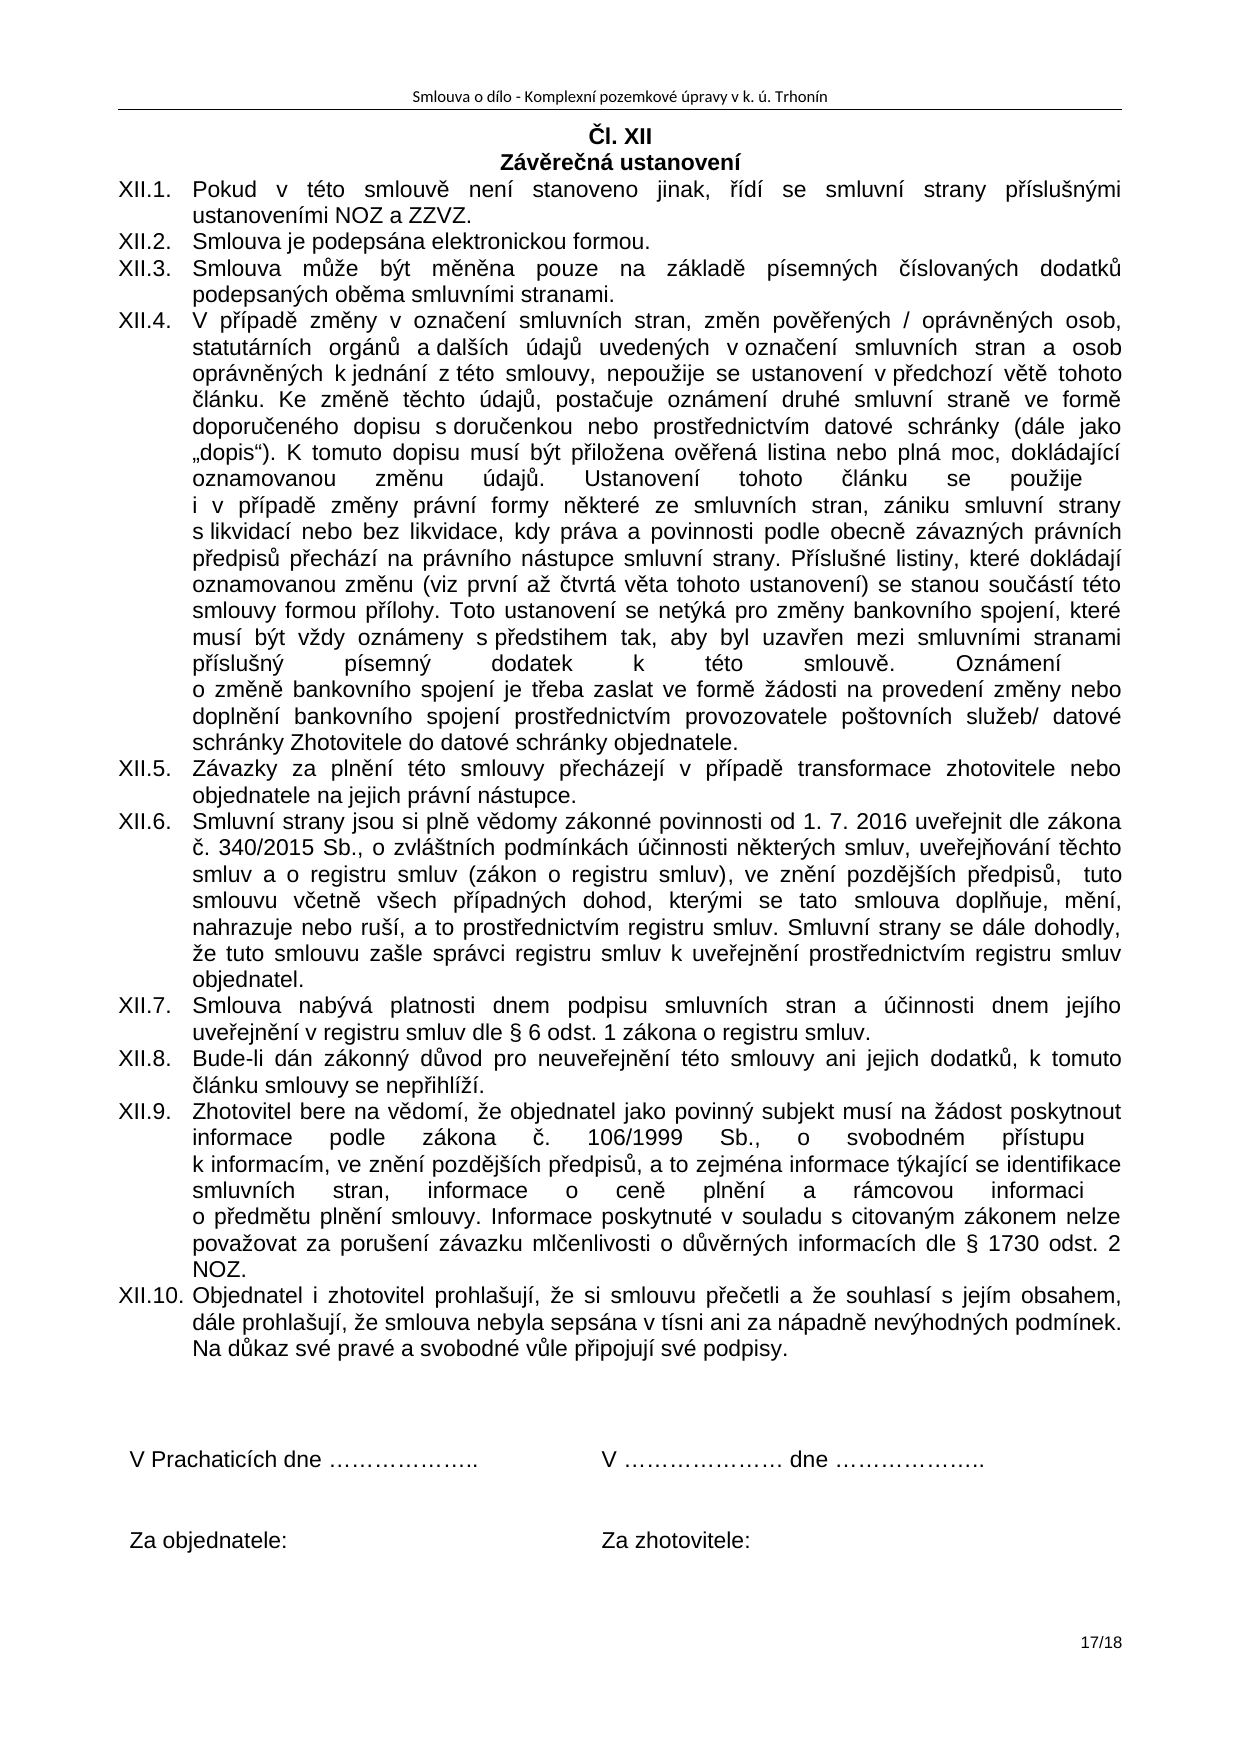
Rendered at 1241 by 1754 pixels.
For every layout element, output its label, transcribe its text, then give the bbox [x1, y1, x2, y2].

table_cell Za objednatele: [118, 1528, 590, 1554]
list Bude-li dán zákonný důvod pro neuveřejnění této smlouvy ani jejich dodatků, k tomuto článku smlouvy se nepřihlíží. [118, 1045, 1122, 1098]
table_cell Za zhotovitele: [590, 1528, 1062, 1554]
table_header V ………………… dne ……………….. [590, 1421, 1062, 1527]
list Smlouva je podepsána elektronickou formou. [118, 228, 1122, 254]
list Smluvní strany jsou si plně vědomy zákonné povinnosti od 1. 7. 2016 uveřejnit dle zákona č. 340/2015 Sb., o zvláštních podmínkách účinnosti některých smluv, uveřejňování těchto smluv a o registru smluv (zákon o registru smluv), ve znění pozdějších předpisů, tuto smlouvu včetně všech případných dohod, kterými se tato smlouva doplňuje, mění, nahrazuje nebo ruší, a to prostřednictvím registru smluv. Smluvní strany se dále dohodly, že tuto smlouvu zašle správci registru smluv k uveřejnění prostřednictvím registru smluv objednatel. [118, 808, 1122, 992]
list Zhotovitel bere na vědomí, že objednatel jako povinný subjekt musí na žádost poskytnout informace podle zákona č. 106/1999 Sb., o svobodném přístupu k informacím, ve znění pozdějších předpisů, a to zejména informace týkající se identifikace smluvních stran, informace o ceně plnění a rámcovou informaci o předmětu plnění smlouvy. Informace poskytnuté v souladu s citovaným zákonem nelze považovat za porušení závazku mlčenlivosti o důvěrných informacích dle § 1730 odst. 2 NOZ. [118, 1098, 1122, 1282]
list Závazky za plnění této smlouvy přecházejí v případě transformace zhotovitele nebo objednatele na jejich právní nástupce. [118, 755, 1122, 808]
subtitle Čl. XII Závěrečná ustanovení [118, 123, 1122, 176]
list Objednatel i zhotovitel prohlašují, že si smlouvu přečetli a že souhlasí s jejím obsahem, dále prohlašují, že smlouva nebyla sepsána v tísni ani za nápadně nevýhodných podmínek. Na důkaz své pravé a svobodné vůle připojují své podpisy. [118, 1282, 1122, 1361]
list Smlouva nabývá platnosti dnem podpisu smluvních stran a účinnosti dnem jejího uveřejnění v registru smluv dle § 6 odst. 1 zákona o registru smluv. [118, 992, 1122, 1045]
table_header V Prachaticích dne ……………….. [118, 1421, 590, 1527]
list Pokud v této smlouvě není stanoveno jinak, řídí se smluvní strany příslušnými ustanoveními NOZ a ZZVZ. [118, 176, 1122, 228]
list V případě změny v označení smluvních stran, změn pověřených / oprávněných osob, statutárních orgánů a dalších údajů uvedených v označení smluvních stran a osob oprávněných k jednání z této smlouvy, nepoužije se ustanovení v předchozí větě tohoto článku. Ke změně těchto údajů, postačuje oznámení druhé smluvní straně ve formě doporučeného dopisu s doručenkou nebo prostřednictvím datové schránky (dále jako „dopis“). K tomuto dopisu musí být přiložena ověřená listina nebo plná moc, dokládající oznamovanou změnu údajů. Ustanovení tohoto článku se použije i v případě změny právní formy některé ze smluvních stran, zániku smluvní strany s likvidací nebo bez likvidace, kdy práva a povinnosti podle obecně závazných právních předpisů přechází na právního nástupce smluvní strany. Příslušné listiny, které dokládají oznamovanou změnu (viz první až čtvrtá věta tohoto ustanovení) se stanou součástí této smlouvy formou přílohy. Toto ustanovení se netýká pro změny bankovního spojení, které musí být vždy oznámeny s předstihem tak, aby byl uzavřen mezi smluvními stranami příslušný písemný dodatek k této smlouvě. Oznámení o změně bankovního spojení je třeba zaslat ve formě žádosti na provedení změny nebo doplnění bankovního spojení prostřednictvím provozovatele poštovních služeb/ datové schránky Zhotovitele do datové schránky objednatele. [118, 307, 1122, 755]
list Smlouva může být měněna pouze na základě písemných číslovaných dodatků podepsaných oběma smluvními stranami. [118, 254, 1122, 307]
